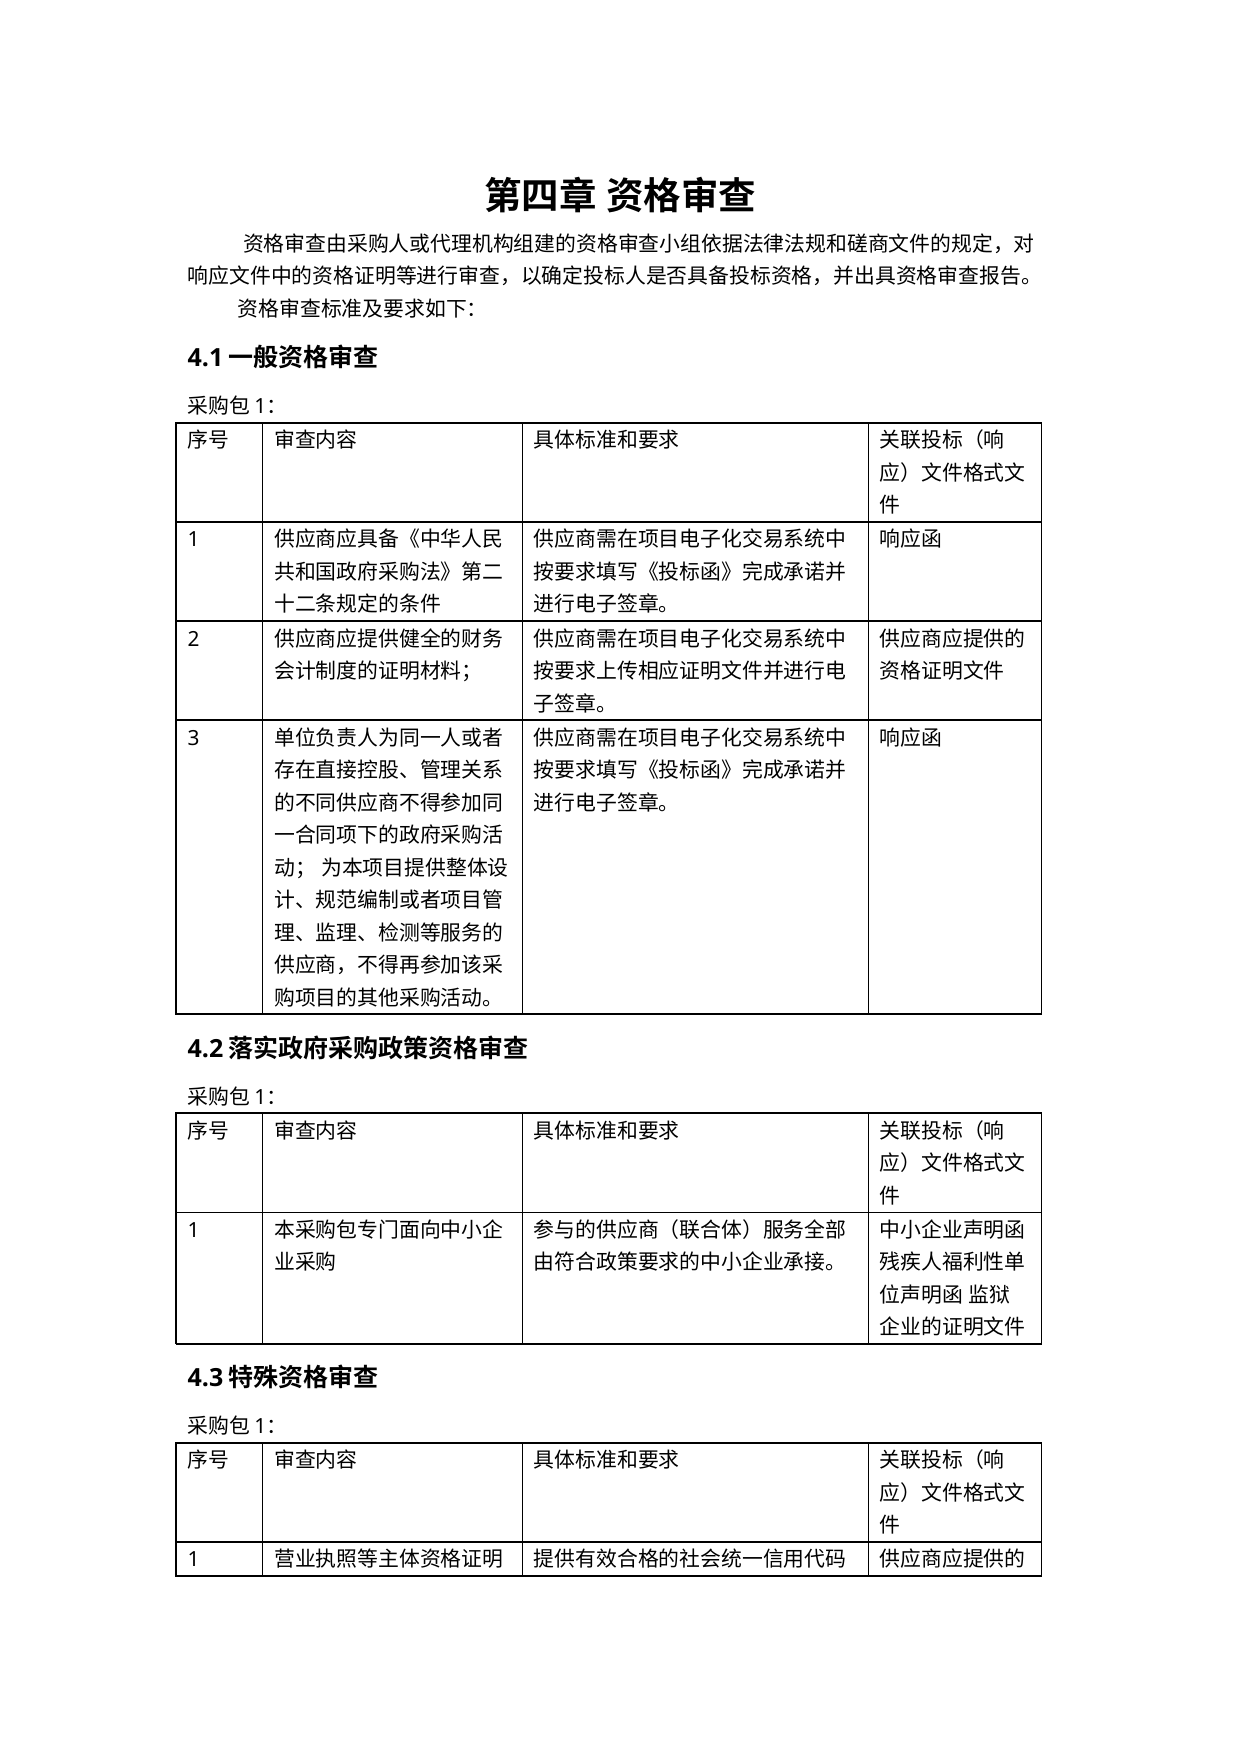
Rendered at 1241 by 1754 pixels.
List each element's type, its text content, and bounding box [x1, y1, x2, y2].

table_header 具体标准和要求 [523, 424, 868, 521]
text 资格审查标准及要求如下： [187, 292, 1053, 324]
table_cell 营业执照等主体资格证明文件 [263, 1543, 522, 1575]
table_header 序号 [177, 1444, 262, 1541]
text 资格审查由采购人或代理机构组建的资格审查小组依据法律法规和磋商文件的规定，对响应文件中的资格证明等进行审查，以确定投标人是否具备投标资格，并出具资格审查报告。 [187, 227, 1053, 292]
table_cell 1 [177, 1543, 262, 1575]
table_header 关联投标（响应）文件格式文件 [869, 1444, 1041, 1541]
table_cell 响应函 [869, 721, 1041, 1013]
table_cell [523, 1543, 868, 1575]
table_cell 供应商需在项目电子化交易系统中按要求填写《投标函》完成承诺并进行电子签章。 [523, 721, 868, 1013]
table_cell 单位负责人为同一人或者存在直接控股、管理关系的不同供应商不得参加同一合同项下的政府采购活动； 为本项目提供整体设计、规范编制或者项目管理、监理、检测等服务的供应商，不得再参加该采购项目的其他采购活动。 [263, 721, 522, 1013]
table_cell 供应商应具备《中华人民共和国政府采购法》第二十二条规定的条件 [263, 523, 522, 620]
table_cell 供应商应提供的资格证明文件 [869, 622, 1041, 719]
table_cell 参与的供应商（联合体）服务全部由符合政策要求的中小企业承接。 [523, 1213, 868, 1343]
table_cell 本采购包专门面向中小企业采购 [263, 1213, 522, 1343]
table_cell 中小企业声明函 残疾人福利性单位声明函 监狱企业的证明文件 [869, 1213, 1041, 1343]
table_header 关联投标（响应）文件格式文件 [869, 424, 1041, 521]
text 4.2落实政府采购政策资格审查 [187, 1015, 1053, 1080]
table_header 具体标准和要求 [523, 1444, 868, 1541]
table_header 审查内容 [263, 1444, 522, 1541]
text 4.1一般资格审查 [187, 324, 1053, 389]
text 采购包1： [187, 389, 1053, 422]
table_header 序号 [177, 1114, 262, 1211]
table_header 审查内容 [263, 1114, 522, 1211]
table_header 具体标准和要求 [523, 1114, 868, 1211]
table_cell 1 [177, 1213, 262, 1343]
table_cell 供应商需在项目电子化交易系统中按要求填写《投标函》完成承诺并进行电子签章。 [523, 523, 868, 620]
table_cell 3 [177, 721, 262, 1013]
table_cell 1 [177, 523, 262, 620]
table_header 序号 [177, 424, 262, 521]
text 采购包1： [187, 1080, 1053, 1112]
table_cell 供应商应提供的资格证明文件 [869, 1543, 1041, 1575]
text 采购包1： [187, 1409, 1053, 1442]
table_cell 响应函 [869, 523, 1041, 620]
table_cell 2 [177, 622, 262, 719]
table_header 审查内容 [263, 424, 522, 521]
table_cell 供应商应提供健全的财务会计制度的证明材料； [263, 622, 522, 719]
table_cell 供应商需在项目电子化交易系统中按要求上传相应证明文件并进行电子签章。 [523, 622, 868, 719]
table_header 关联投标（响应）文件格式文件 [869, 1114, 1041, 1211]
text 4.3特殊资格审查 [187, 1344, 1053, 1409]
text 第四章 资格审查 [187, 162, 1053, 227]
